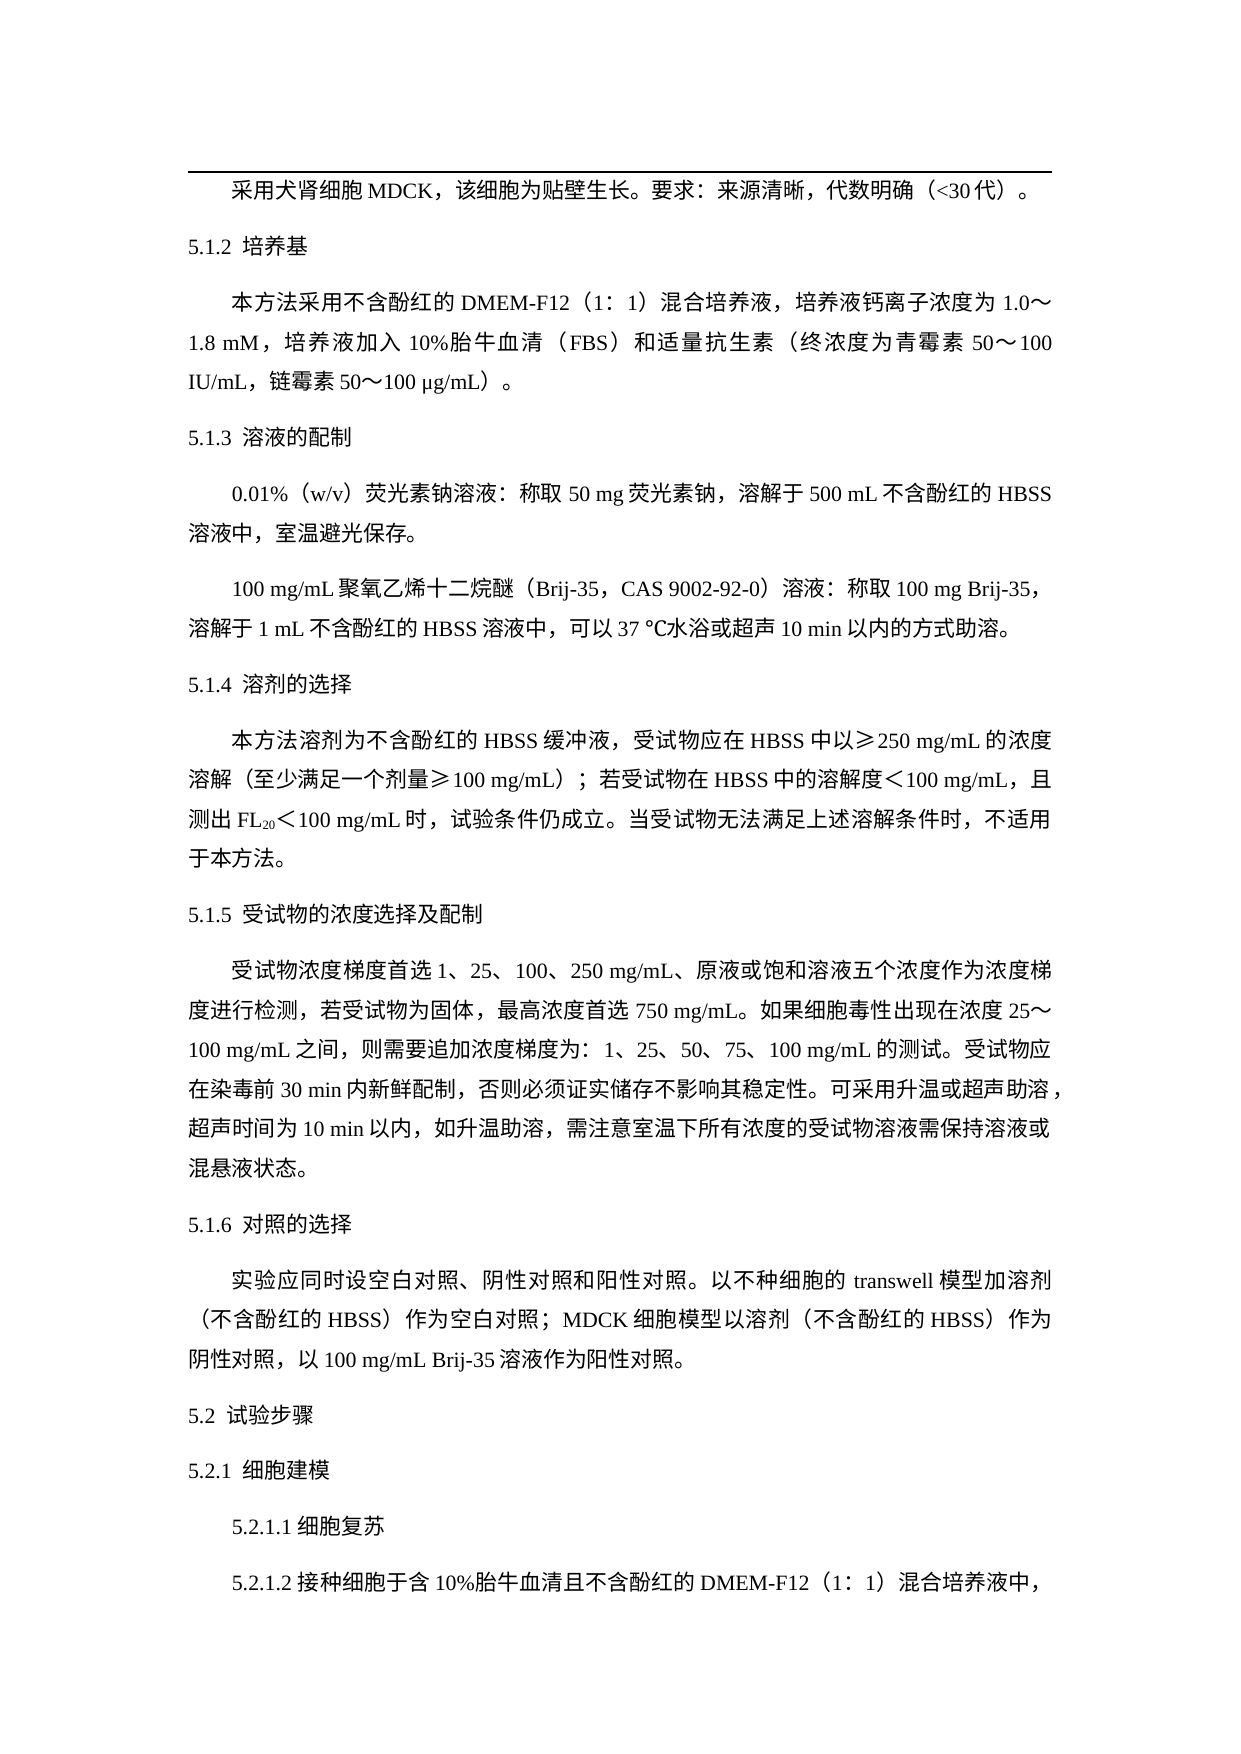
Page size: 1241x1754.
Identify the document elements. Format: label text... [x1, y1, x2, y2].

text 5.2.1.1 细胞复苏 [188, 1509, 1052, 1541]
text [188, 1565, 1052, 1597]
text 5.1.5 受试物的浓度选择及配制 [188, 897, 1052, 929]
text 实验应同时设空白对照、阴性对照和阳性对照。以不种细胞的transwell模型加溶剂（不含酚红的HBSS）作为空白对照；MDCK细胞模型以溶剂（不含酚红的HBSS）作为阴性对照，以100 mg/mL Brij-35溶液作为阳性对照。 [188, 1263, 1052, 1373]
text 5.1.2 培养基 [188, 229, 1052, 261]
text 5.1.4 溶剂的选择 [188, 667, 1052, 698]
text 本方法采用不含酚红的DMEM-F12（1：1）混合培养液，培养液钙离子浓度为1.0～1.8 mM，培养液加入10%胎牛血清（FBS）和适量抗生素（终浓度为青霉素50～100 IU/mL，链霉素50～100 μg/mL）。 [188, 285, 1052, 396]
text 采用犬肾细胞MDCK，该细胞为贴壁生长。要求：来源清晰，代数明确（<30代）。 [188, 173, 1052, 205]
text 5.2.1 细胞建模 [188, 1453, 1052, 1485]
text 100 mg/mL聚氧乙烯十二烷醚（Brij-35，CAS 9002-92-0）溶液：称取100 mg Brij-35，溶解于1 mL不含酚红的HBSS溶液中，可以37 ℃水浴或超声10 min以内的方式助溶。 [188, 571, 1052, 643]
text 5.2 试验步骤 [188, 1398, 1052, 1429]
text 本方法溶剂为不含酚红的HBSS缓冲液，受试物应在HBSS中以≥250 mg/mL的浓度溶解（至少满足一个剂量≥100 mg/mL）；若受试物在HBSS中的溶解度＜100 mg/mL，且测出FL20＜100 mg/mL时，试验条件仍成立。当受试物无法满足上述溶解条件时，不适用于本方法。 [188, 723, 1052, 873]
text 受试物浓度梯度首选1、25、100、250 mg/mL、原液或饱和溶液五个浓度作为浓度梯度进行检测，若受试物为固体，最高浓度首选750 mg/mL。如果细胞毒性出现在浓度25～100 mg/mL之间，则需要追加浓度梯度为：1、25、50、75、100 mg/mL的测试。受试物应在染毒前30 min内新鲜配制，否则必须证实储存不影响其稳定性。可采用升温或超声助溶，超声时间为10 min以内，如升温助溶，需注意室温下所有浓度的受试物溶液需保持溶液或混悬液状态。 [188, 953, 1052, 1183]
text 5.1.6 对照的选择 [188, 1207, 1052, 1238]
text 0.01%（w/v）荧光素钠溶液：称取50 mg荧光素钠，溶解于500 mL不含酚红的HBSS溶液中，室温避光保存。 [188, 476, 1052, 547]
text 5.1.3 溶液的配制 [188, 420, 1052, 452]
